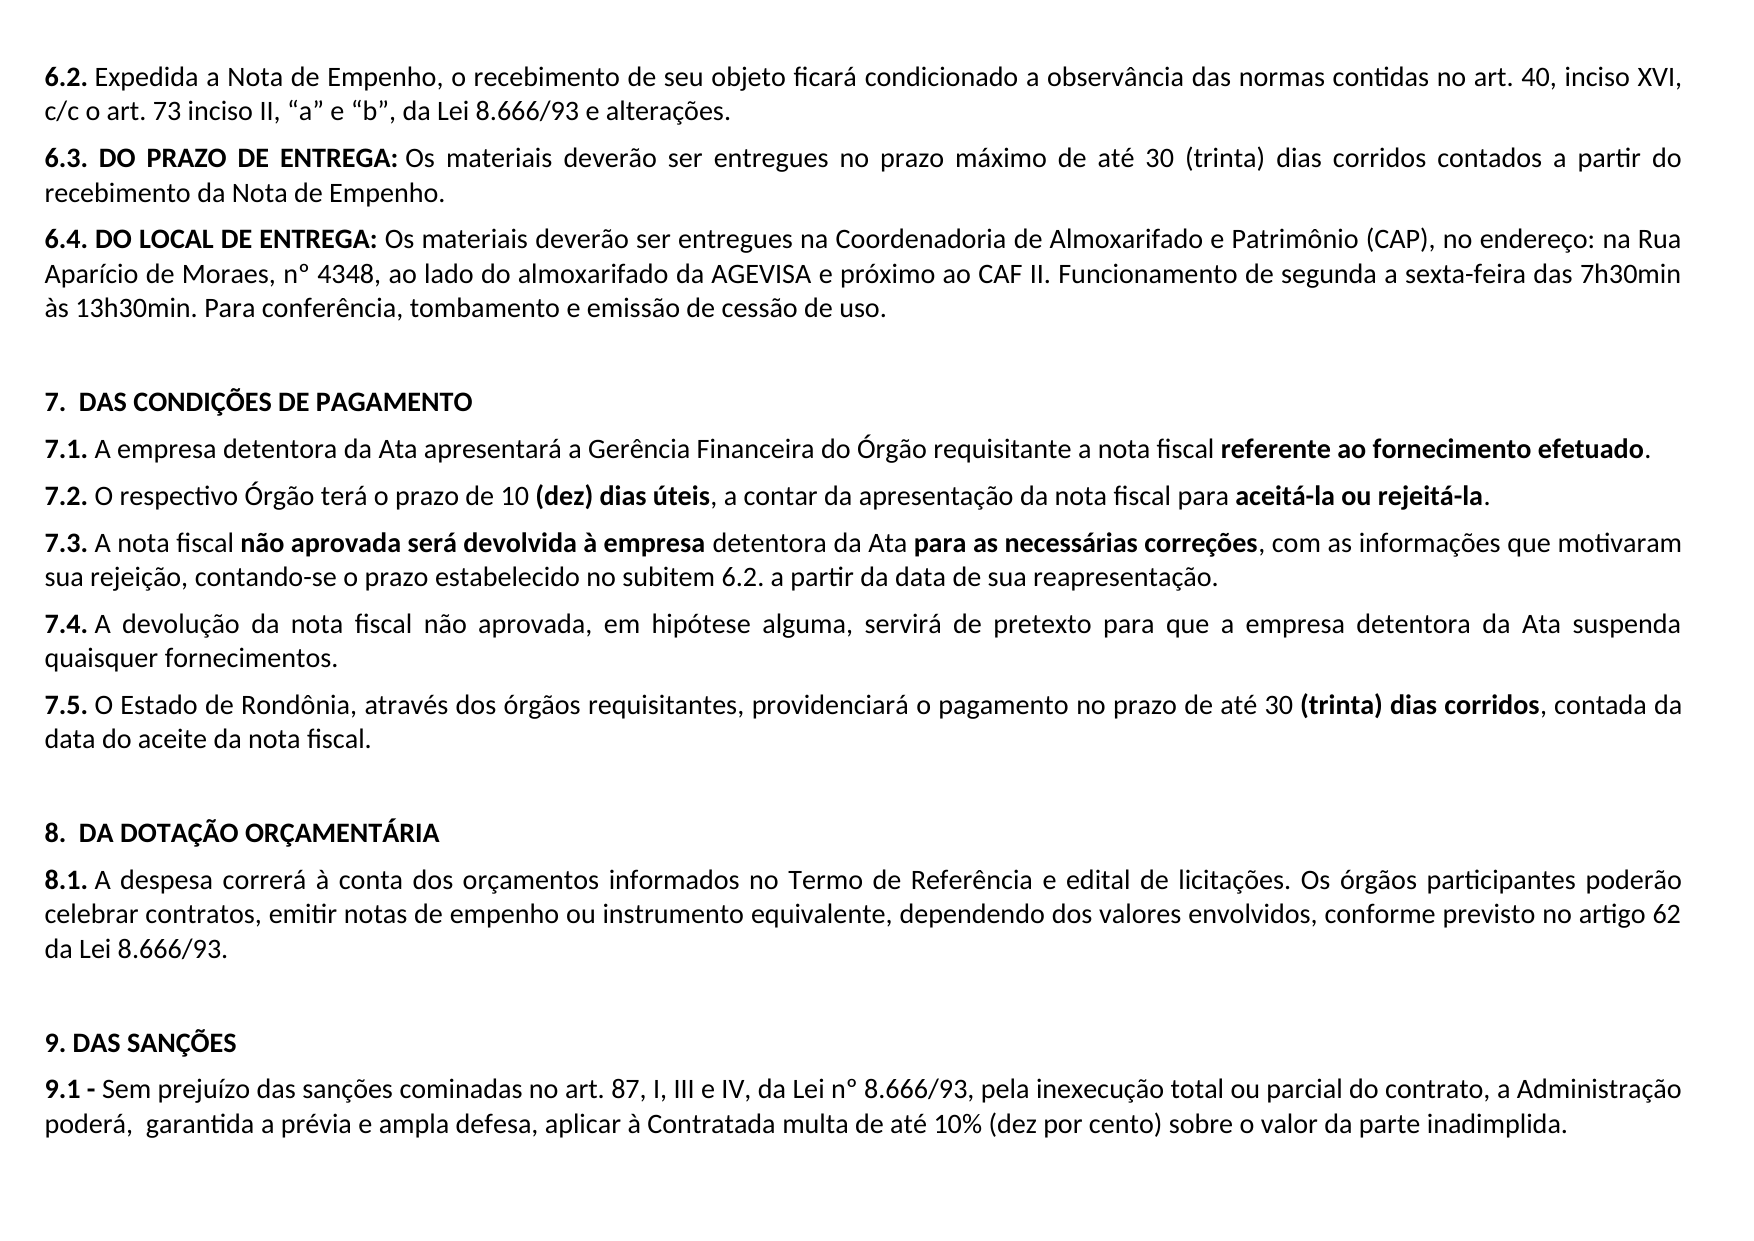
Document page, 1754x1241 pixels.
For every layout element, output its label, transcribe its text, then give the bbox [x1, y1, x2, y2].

text 7.3. A nota fiscal não aprovada será devolvida à empresa detentora da Ata para as necessárias correções, com as informações que motivaram sua rejeição, contando-se o prazo estabelecido no subitem 6.2. a partir da data de sua reapresentação. [44, 525, 1682, 593]
text 7.4. A devolução da nota fiscal não aprovada, em hipótese alguma, servirá de pretexto para que a empresa detentora da Ata suspenda quaisquer fornecimentos. [44, 606, 1682, 675]
text 9. DAS SANÇÕES [44, 1025, 1682, 1059]
text 7.1. A empresa detentora da Ata apresentará a Gerência Financeira do Órgão requisitante a nota fiscal referente ao fornecimento efetuado. [44, 431, 1682, 465]
text 8. DA DOTAÇÃO ORÇAMENTÁRIA [44, 815, 1682, 850]
text 7. DAS CONDIÇÕES DE PAGAMENTO [44, 384, 1682, 418]
text 6.3. DO PRAZO DE ENTREGA: Os materiais deverão ser entregues no prazo máximo de até 30 (trinta) dias corridos contados a partir do recebimento da Nota de Empenho. [44, 140, 1682, 209]
text 6.4. DO LOCAL DE ENTREGA: Os materiais deverão ser entregues na Coordenadoria de Almoxarifado e Patrimônio (CAP), no endereço: na Rua Aparício de Moraes, nº 4348, ao lado do almoxarifado da AGEVISA e próximo ao CAF II. Funcionamento de segunda a sexta-feira das 7h30min às 13h30min. Para conferência, tombamento e emissão de cessão de uso. [44, 222, 1682, 325]
text 7.2. O respectivo Órgão terá o prazo de 10 (dez) dias úteis, a contar da apresentação da nota fiscal para aceitá-la ou rejeitá-la. [44, 478, 1682, 512]
text 7.5. O Estado de Rondônia, através dos órgãos requisitantes, providenciará o pagamento no prazo de até 30 (trinta) dias corridos, contada da data do aceite da nota fiscal. [44, 687, 1682, 756]
text 9.1 - Sem prejuízo das sanções cominadas no art. 87, I, III e IV, da Lei nº 8.666/93, pela inexecução total ou parcial do contrato, a Administração poderá, garantida a prévia e ampla defesa, aplicar à Contratada multa de até 10% (dez por cento) sobre o valor da parte inadimplida. [44, 1072, 1682, 1140]
text 8.1. A despesa correrá à conta dos orçamentos informados no Termo de Referência e edital de licitações. Os órgãos participantes poderão celebrar contratos, emitir notas de empenho ou instrumento equivalente, dependendo dos valores envolvidos, conforme previsto no artigo 62 da Lei 8.666/93. [44, 862, 1682, 965]
text 6.2. Expedida a Nota de Empenho, o recebimento de seu objeto ficará condicionado a observância das normas contidas no art. 40, inciso XVI, c/c o art. 73 inciso II, “a” e “b”, da Lei 8.666/93 e alterações. [44, 59, 1682, 128]
